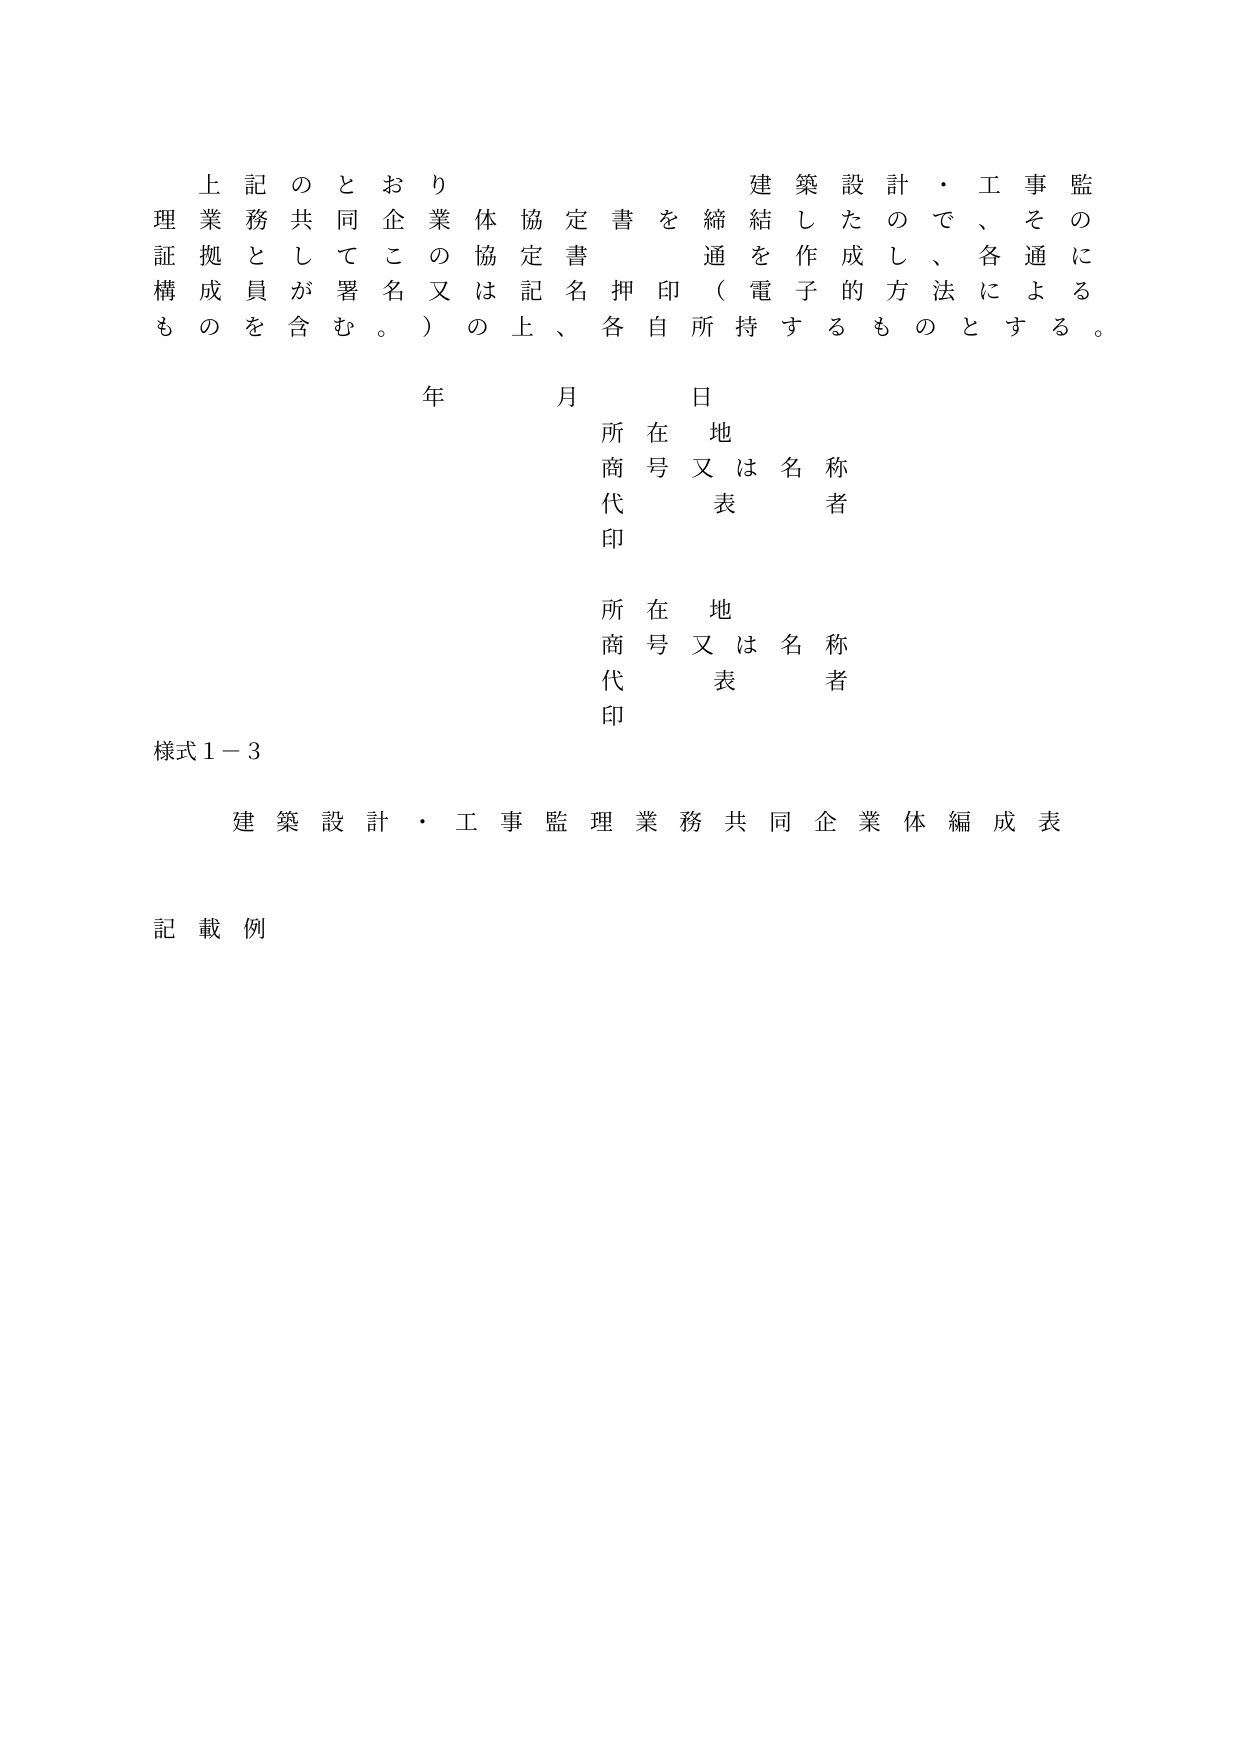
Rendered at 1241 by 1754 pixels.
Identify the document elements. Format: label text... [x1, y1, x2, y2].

text 建築設計・工事監理業務共同企業体編成表 [153, 803, 1116, 839]
text 代 表 者 印 [581, 662, 1117, 732]
text 様式１－３ [153, 732, 1116, 768]
text 所在地 [581, 591, 1117, 626]
text 上記のとおり 建築設計・工事監理業務共同企業体協定書を締結したので、その証拠としてこの協定書 通を作成し、各通に構成員が署名又は記名押印（電子的方法によるものを含む。）の上、各自所持するものとする。 [153, 166, 1116, 343]
text 年 月 日 [153, 378, 1116, 414]
text 所在地 [581, 414, 1117, 449]
text 記載例 [153, 909, 1116, 945]
text 商号又は名称 [581, 626, 1117, 662]
text 代 表 者 印 [581, 484, 1117, 555]
text 商号又は名称 [581, 449, 1117, 484]
